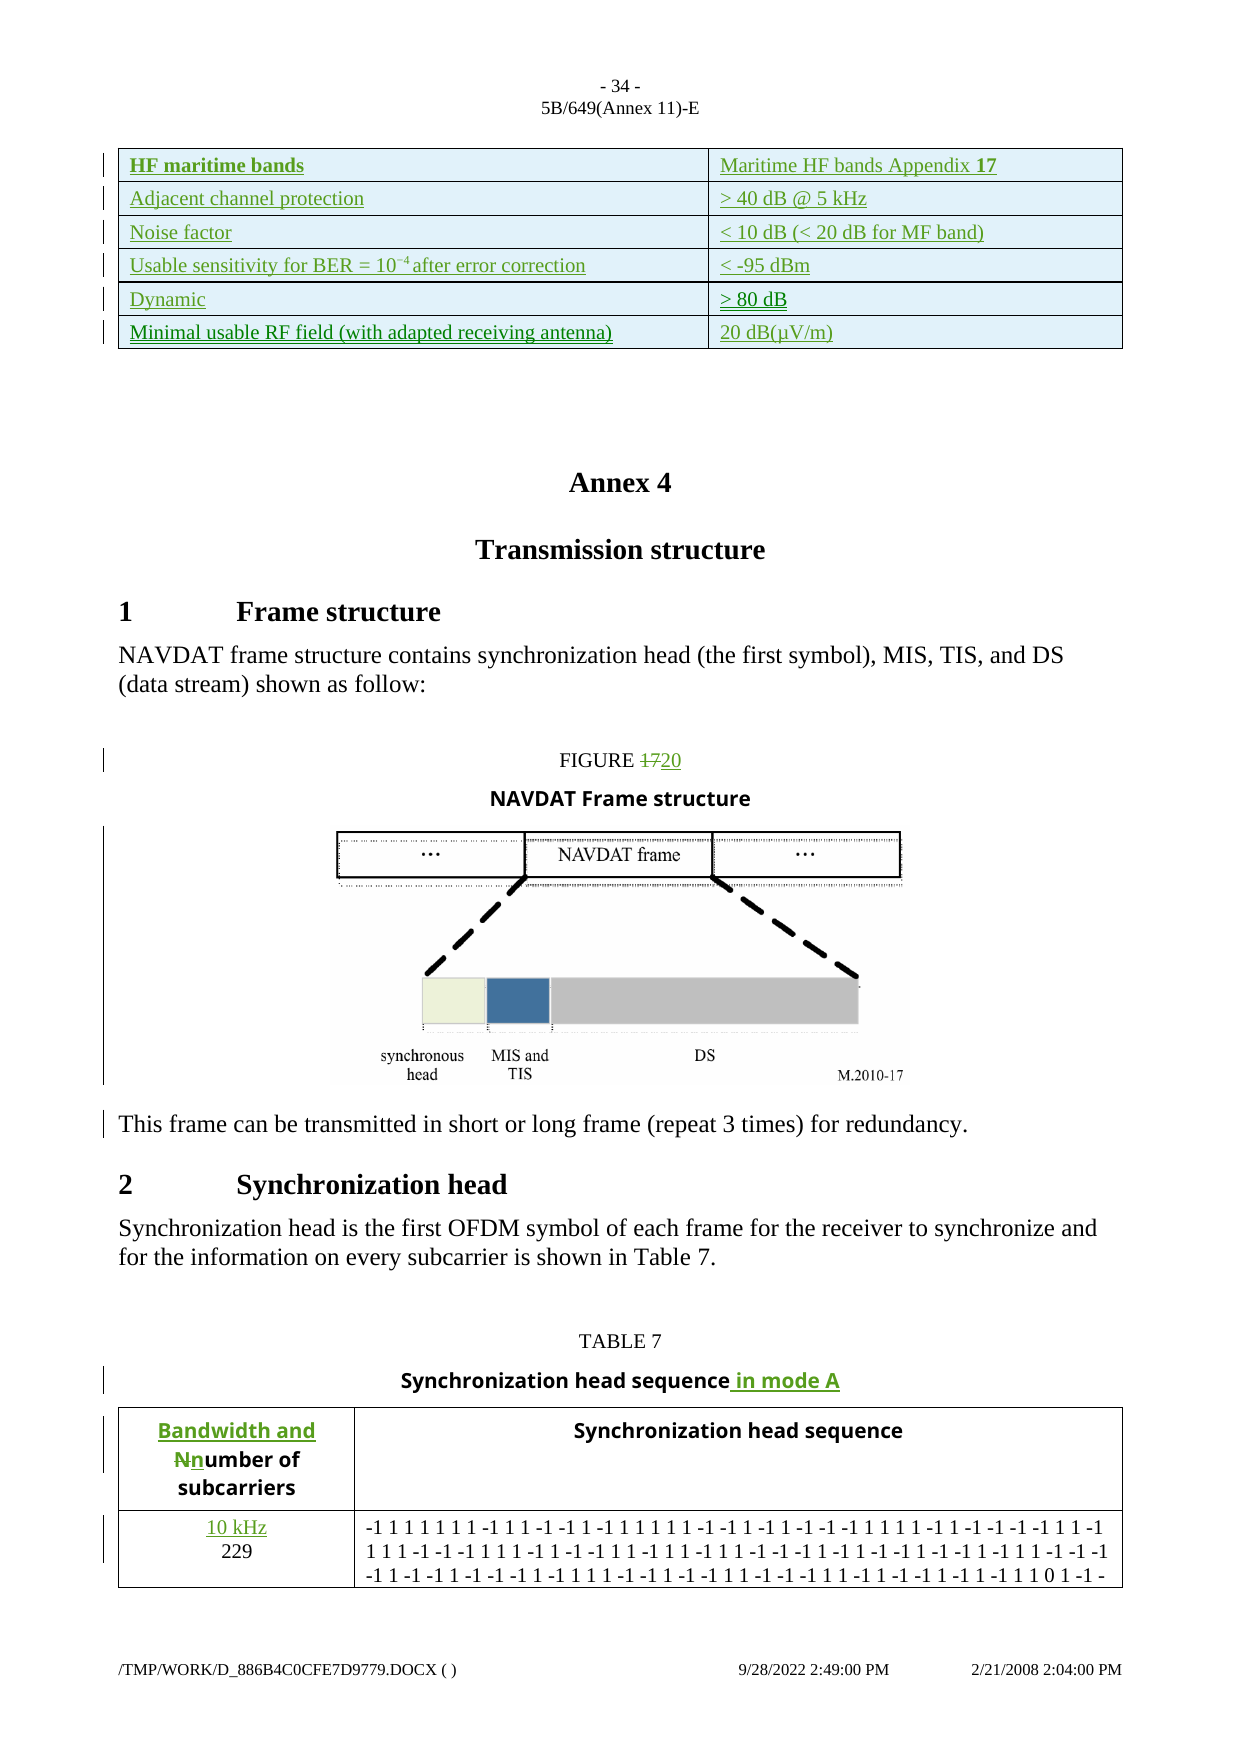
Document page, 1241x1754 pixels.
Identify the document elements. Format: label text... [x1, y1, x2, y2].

subtitle 1 Frame structure [118, 594, 1122, 628]
title Annex 4 Transmission structure [118, 465, 1122, 565]
table_header umber of subcarriers [119, 1408, 354, 1510]
title Synchronization head sequence [118, 1366, 1122, 1394]
table_cell 229 [119, 1511, 354, 1587]
text FIGURE [118, 748, 1122, 772]
text This frame can be transmitted in short or long frame (repeat 3 times) for redundancy. [118, 1109, 1122, 1138]
title NAVDAT Frame structure [118, 784, 1122, 813]
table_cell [355, 1511, 1122, 1587]
subtitle 2 Synchronization head [118, 1167, 1122, 1201]
text TABLE 7 [118, 1329, 1122, 1353]
table_header Synchronization head sequence [355, 1408, 1122, 1510]
text Synchronization head is the first OFDM symbol of each frame for the receiver to synchronize and for the information on every subcarrier is shown in Table 7. [118, 1213, 1122, 1271]
text NAVDAT frame structure contains synchronization head (the first symbol), MIS, TIS, and DS (data stream) shown as follow: [118, 641, 1122, 698]
picture [330, 825, 910, 1085]
